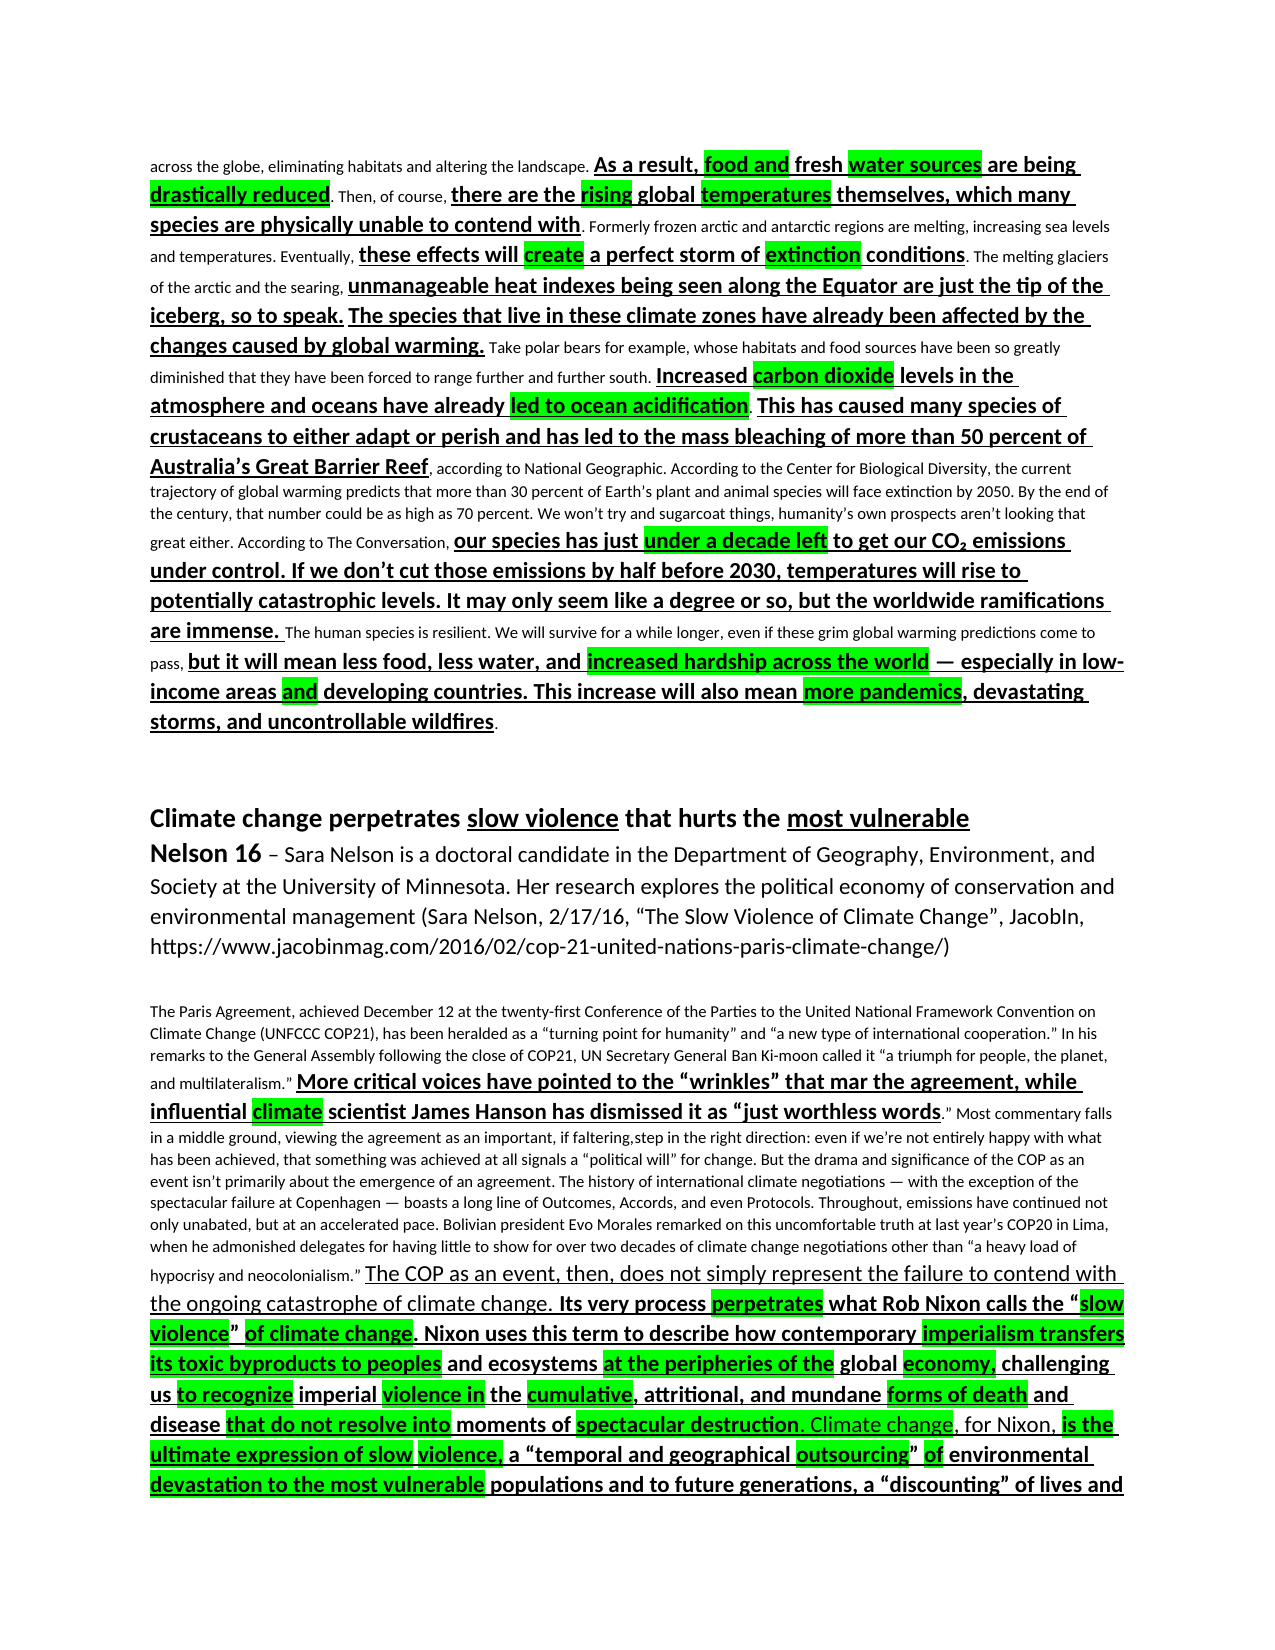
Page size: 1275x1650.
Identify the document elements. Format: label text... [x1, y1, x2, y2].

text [150, 150, 1125, 735]
subtitle Climate change perpetrates slow violence that hurts the most vulnerable [150, 801, 1125, 834]
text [150, 1345, 1125, 1498]
text Nelson 16 – Sara Nelson is a doctoral candidate in the Department of Geography, Environment, and Society at the University of Minnesota. Her research explores the political economy of conservation and environmental management (Sara Nelson, 2/17/16, “The Slow Violence of Climate Change”, JacobIn, https://www.jacobinmag.com/2016/02/cop-21-united-nations-paris-climate-change/) [150, 837, 1125, 960]
